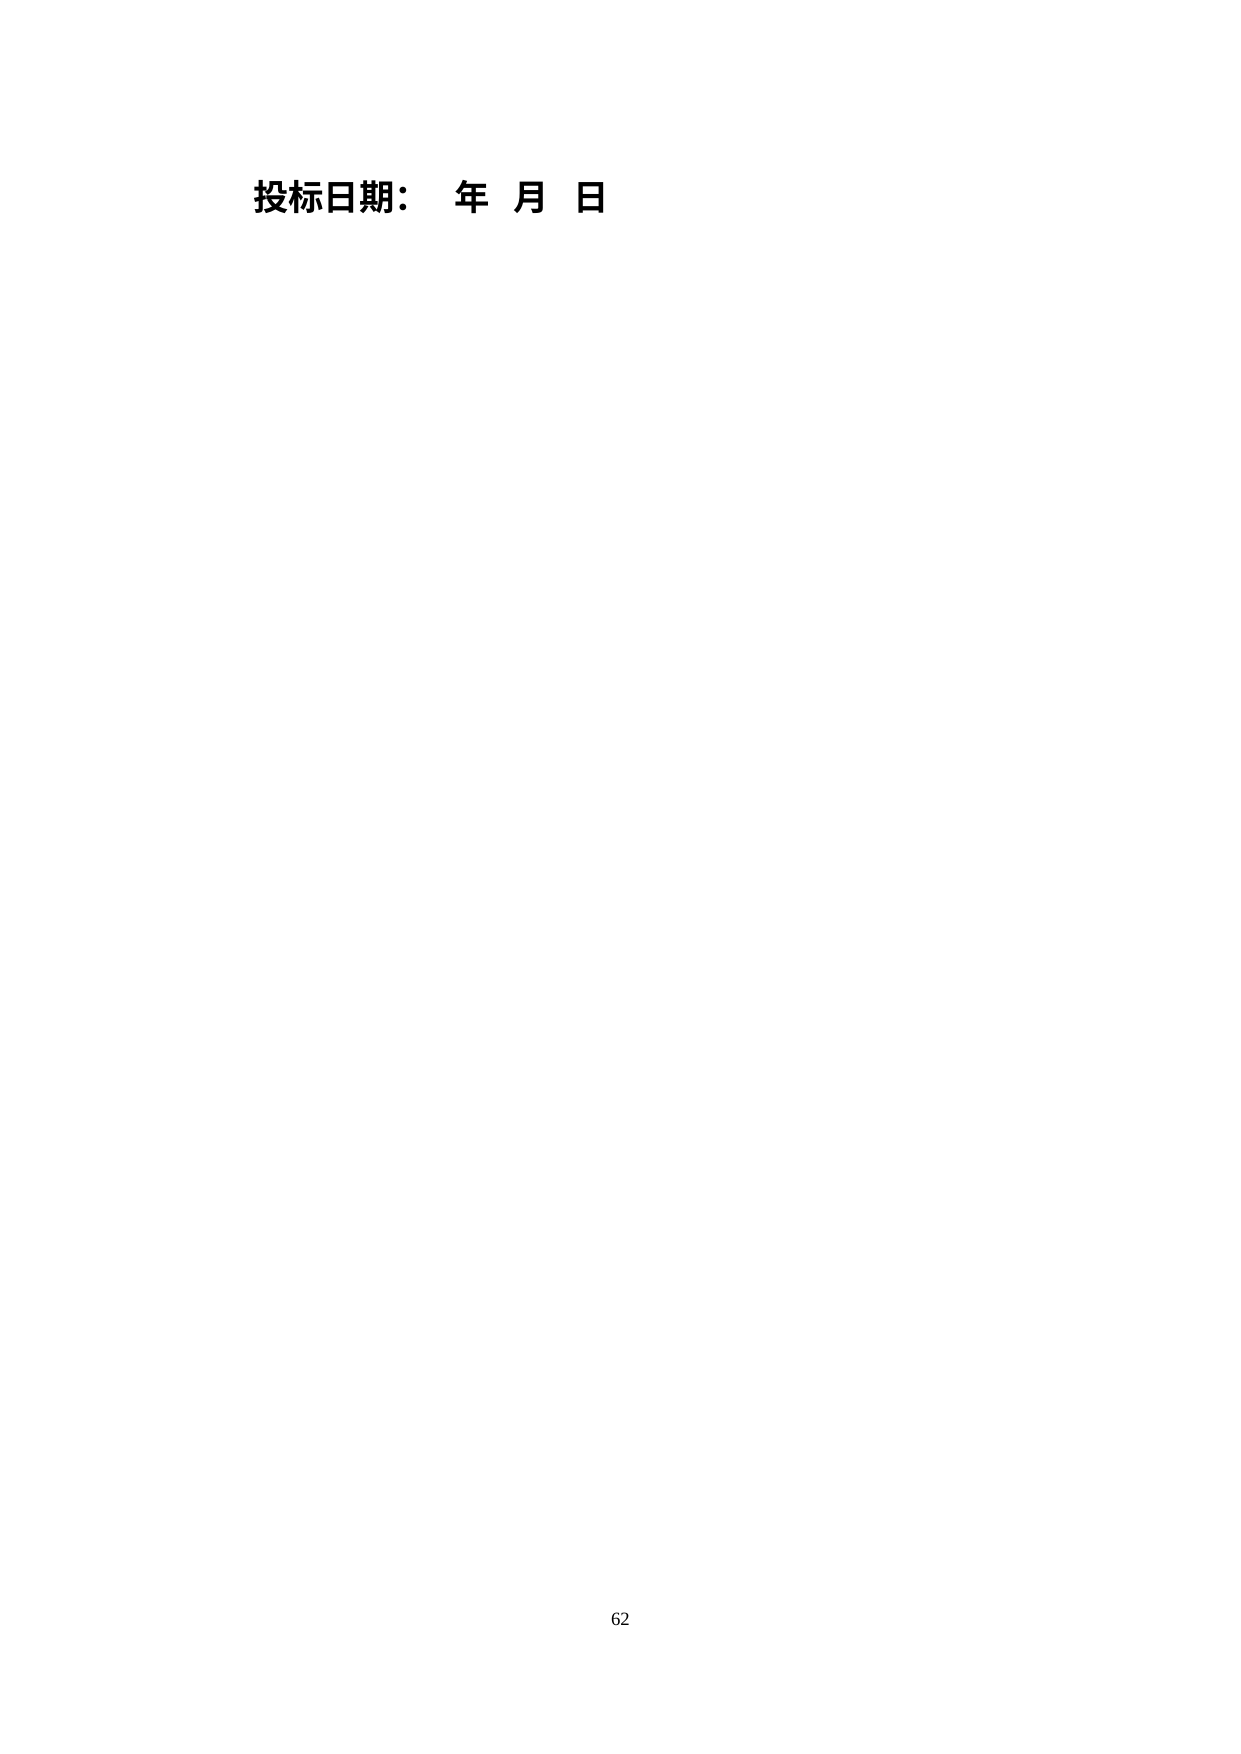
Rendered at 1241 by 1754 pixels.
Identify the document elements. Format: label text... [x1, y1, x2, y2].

text 投标日期： 年 月 日 [253, 162, 1053, 227]
